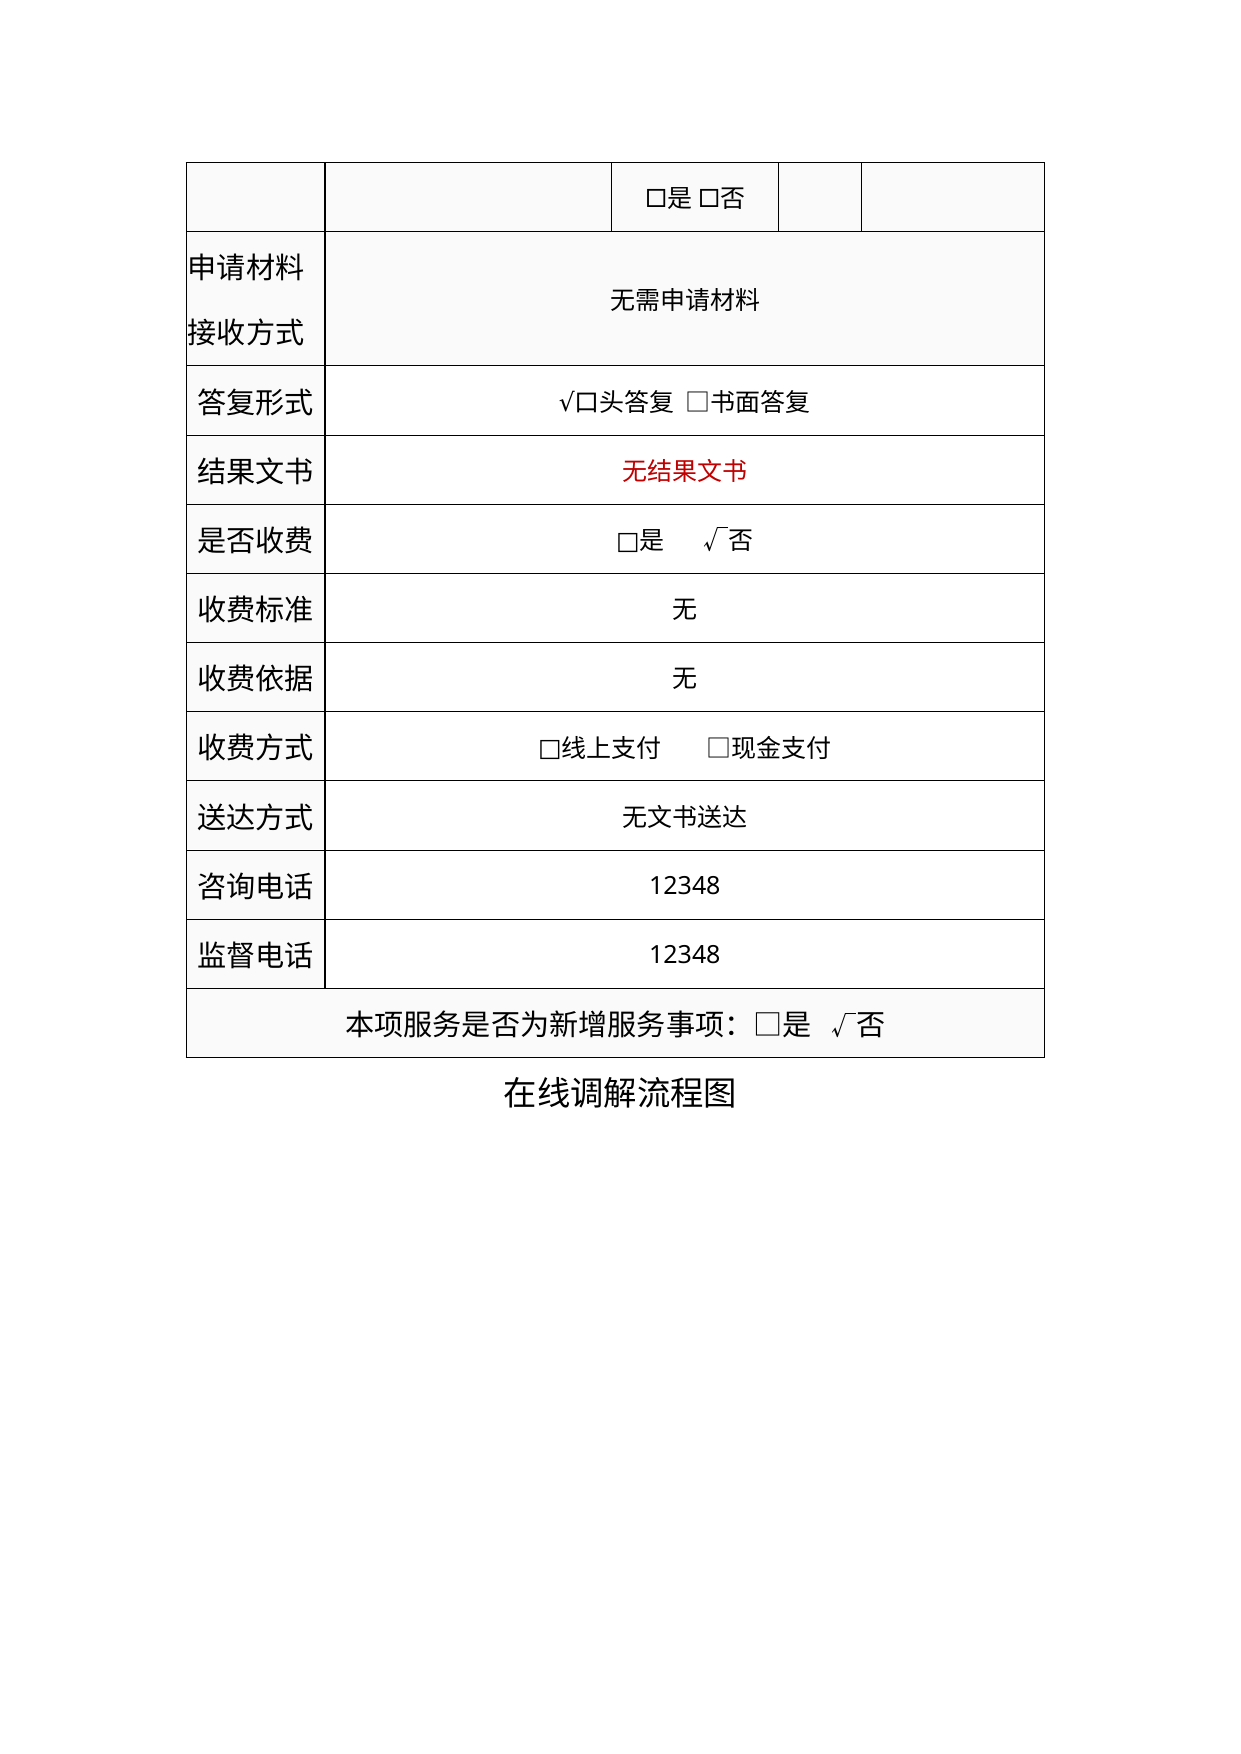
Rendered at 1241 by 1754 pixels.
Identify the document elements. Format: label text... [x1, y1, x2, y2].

table_cell 咨询电话 [187, 851, 324, 919]
table_cell 收费方式 [187, 712, 324, 780]
table_cell 送达方式 [187, 781, 324, 849]
table_cell 答复形式 [187, 366, 324, 434]
table_cell 是 否 [612, 163, 778, 231]
table_cell 结果文书 [187, 436, 324, 504]
table_cell [326, 163, 611, 231]
table_cell 无 [326, 643, 1044, 711]
table_cell [862, 163, 1044, 231]
table_cell 收费依据 [187, 643, 324, 711]
text 在线调解流程图 [187, 1058, 1053, 1123]
table_cell 12348 [326, 920, 1044, 988]
table_cell 收费标准 [187, 574, 324, 642]
table_cell [779, 163, 861, 231]
table_cell 无文书送达 [326, 781, 1044, 849]
table_cell □是 √否 [326, 505, 1044, 573]
table_cell □线上支付 □现金支付 [326, 712, 1044, 780]
table_cell 无需申请材料 [326, 232, 1044, 365]
table_cell 无 [326, 574, 1044, 642]
table_cell 申请材料接收方式 [187, 232, 324, 365]
table_cell 12348 [326, 851, 1044, 919]
table_cell 监督电话 [187, 920, 324, 988]
table_cell 是否收费 [187, 505, 324, 573]
table_cell 本项服务是否为新增服务事项：□是 √否 [187, 989, 1044, 1057]
table_cell √口头答复 □书面答复 [326, 366, 1044, 434]
table_cell 无结果文书 [326, 436, 1044, 504]
